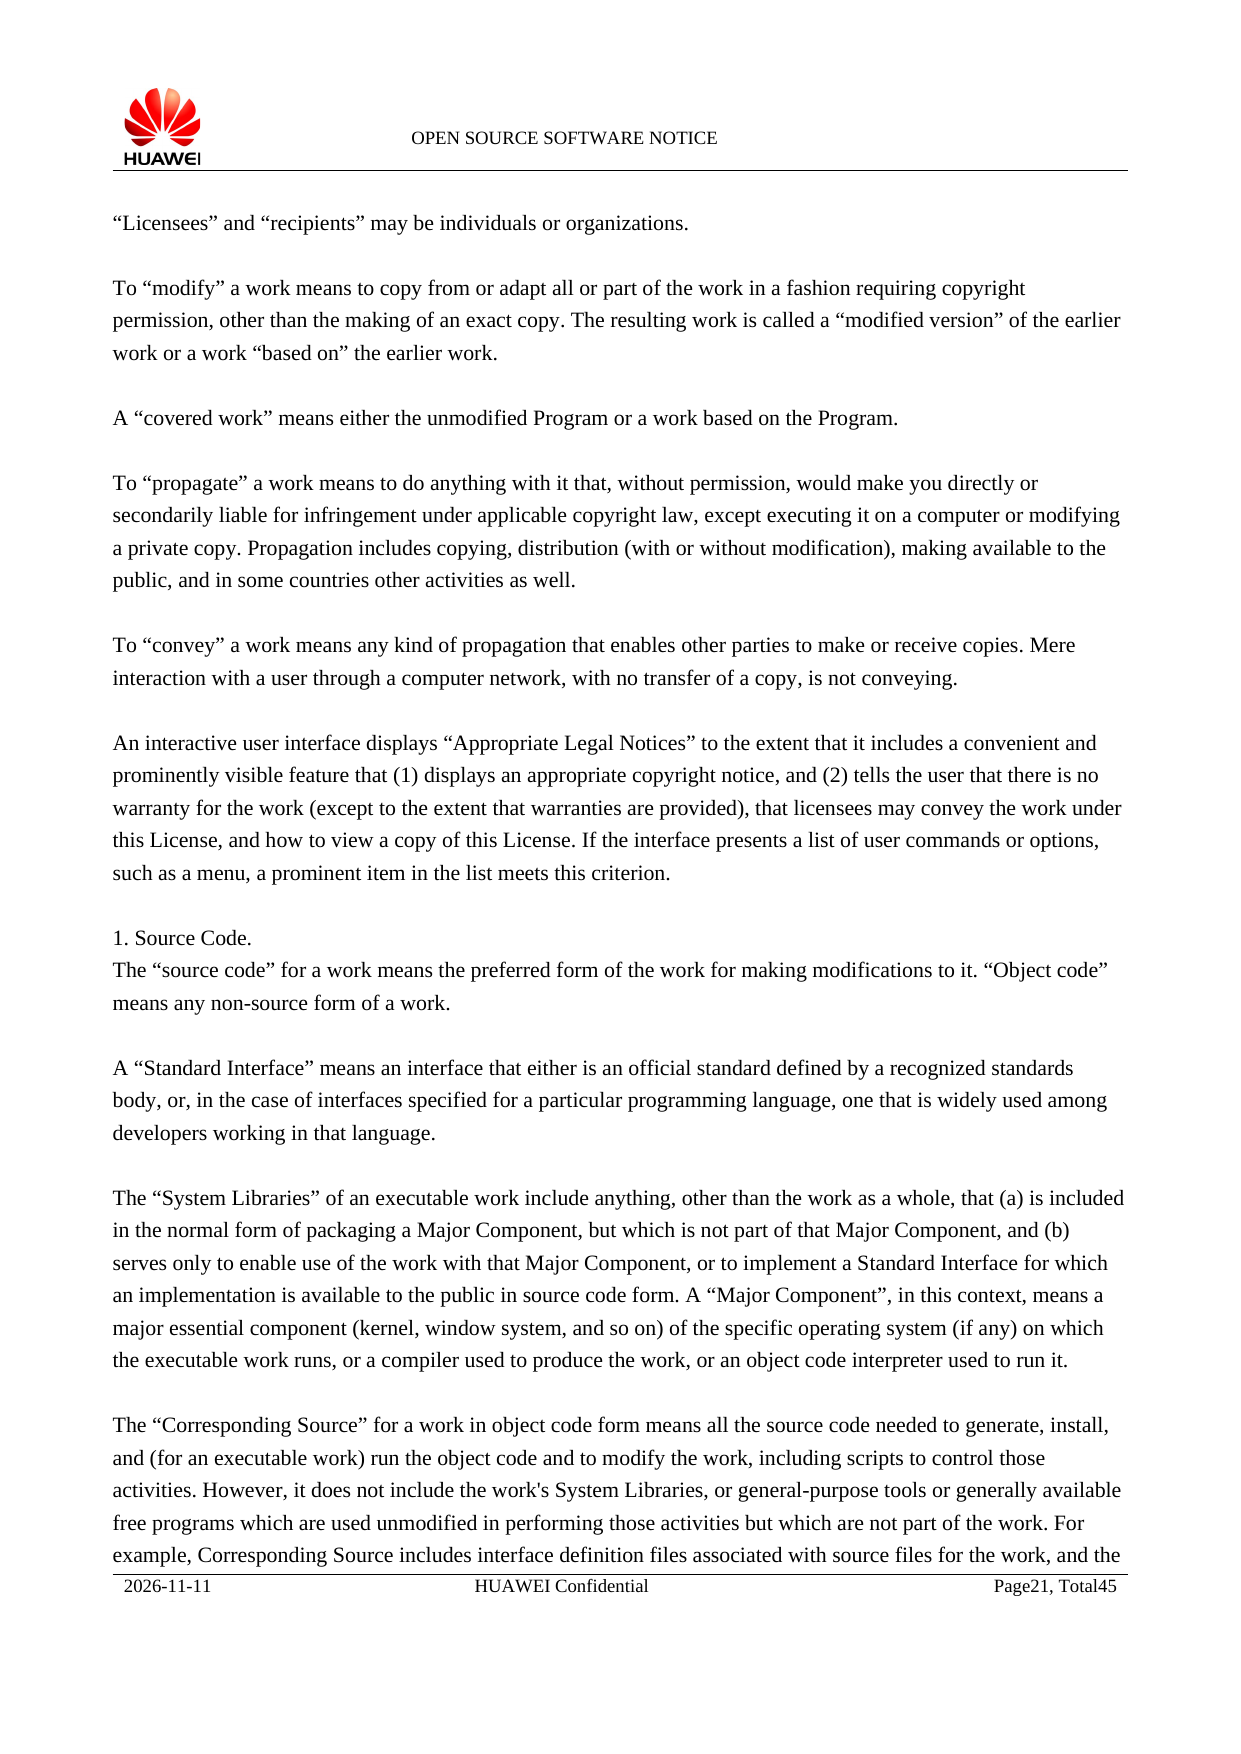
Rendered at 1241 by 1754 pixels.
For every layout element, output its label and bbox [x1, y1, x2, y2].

picture [124, 88, 201, 165]
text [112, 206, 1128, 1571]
